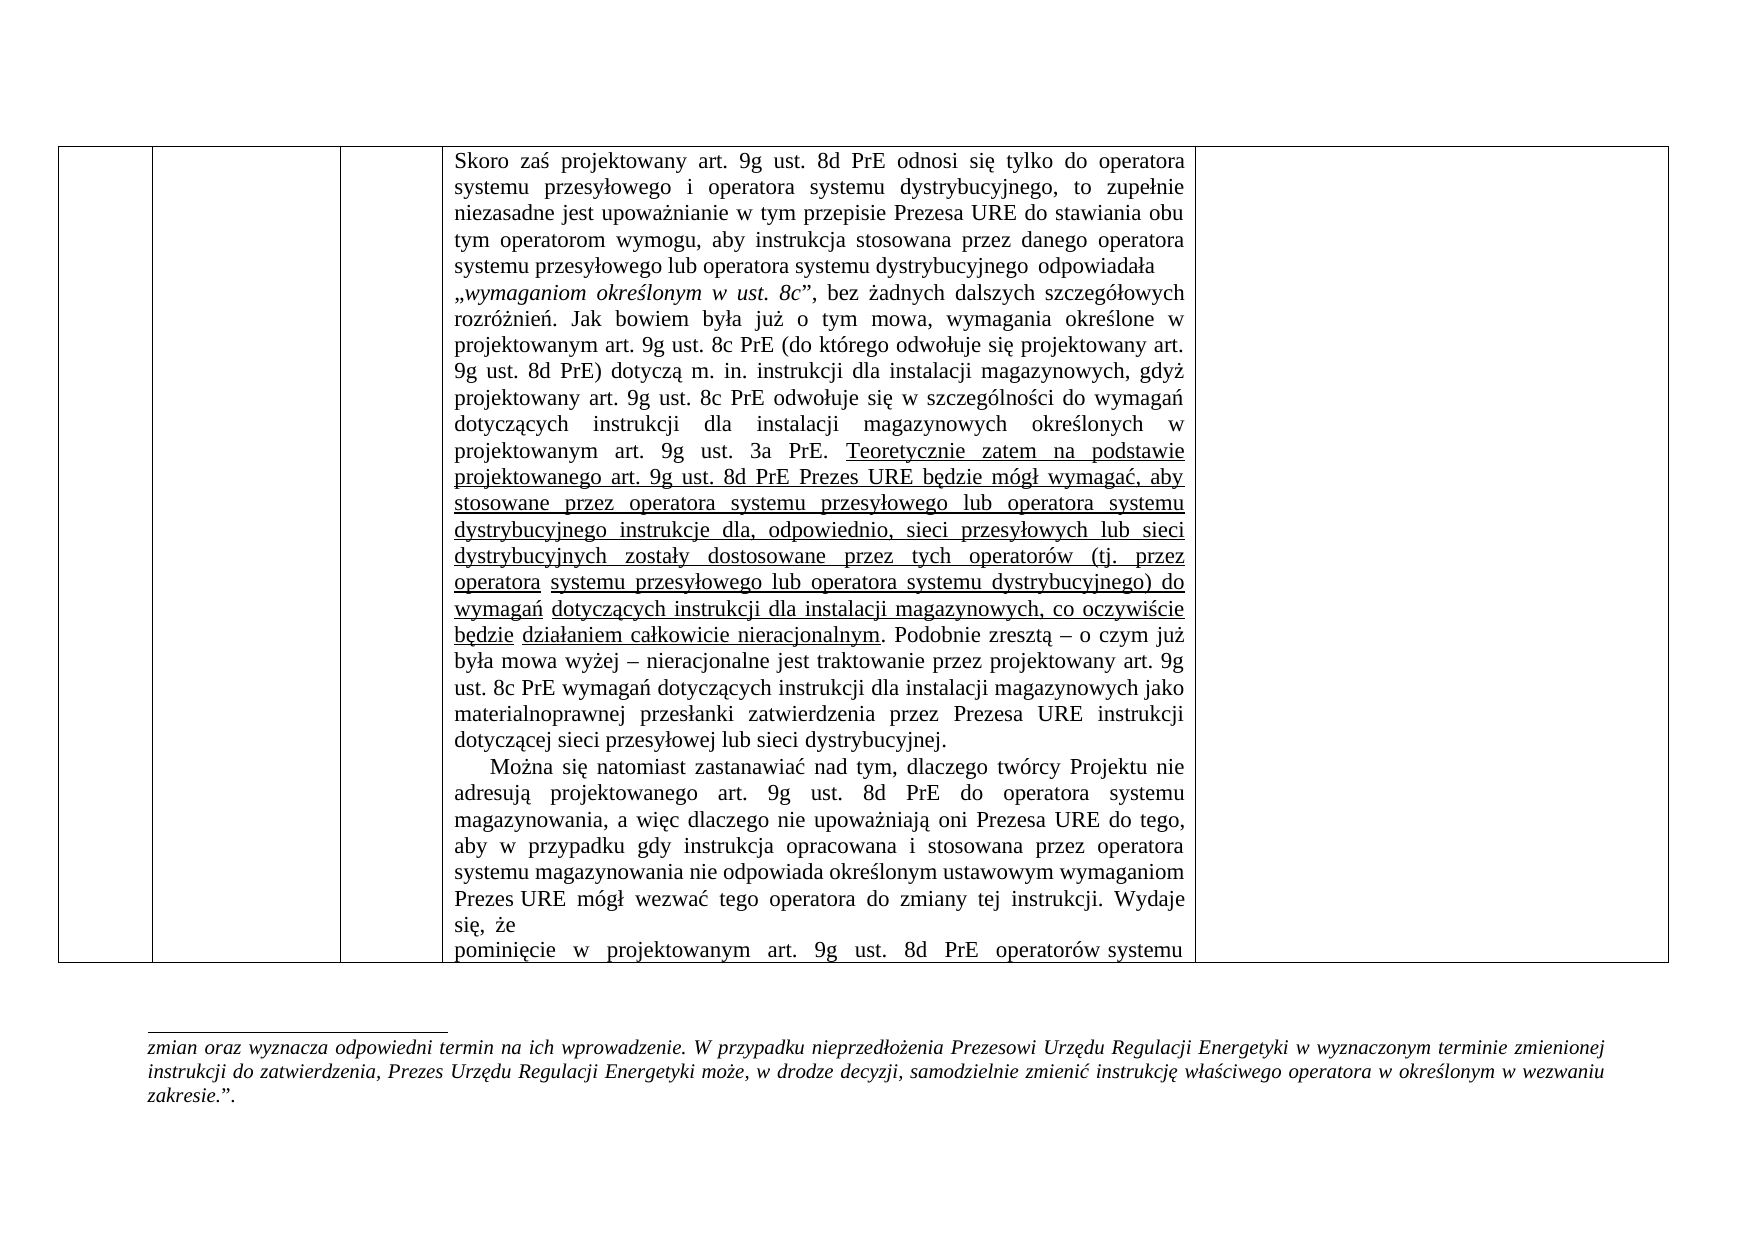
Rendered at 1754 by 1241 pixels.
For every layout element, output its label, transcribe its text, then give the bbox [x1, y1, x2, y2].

table_header [341, 147, 442, 962]
table_header Skoro zaś projektowany art. 9g ust. 8d PrE odnosi się tylko do operatora systemu przesyłowego i operatora systemu dystrybucyjnego, to zupełnie niezasadne jest upoważnianie w tym przepisie Prezesa URE do stawiania obu tym operatorom wymogu, aby instrukcja stosowana przez danego operatora systemu przesyłowego lub operatora systemu dystrybucyjnego odpowiadała „wymaganiom określonym w ust. 8c”, bez żadnych dalszych szczegółowych rozróżnień. Jak bowiem była już o tym mowa, wymagania określone w projektowanym art. 9g ust. 8c PrE (do którego odwołuje się projektowany art. 9g ust. 8d PrE) dotyczą m. in. instrukcji dla instalacji magazynowych, gdyż projektowany art. 9g ust. 8c PrE odwołuje się w szczególności do wymagań dotyczących instrukcji dla instalacji magazynowych określonych w projektowanym art. 9g ust. 3a PrE. Teoretycznie zatem na podstawie projektowanego art. 9g ust. 8d PrE Prezes URE będzie mógł wymagać, aby stosowane przez operatora systemu przesyłowego lub operatora systemu dystrybucyjnego instrukcje dla, odpowiednio, sieci przesyłowych lub sieci dystrybucyjnych zostały dostosowane przez tych operatorów (tj. przez operatora systemu przesyłowego lub operatora systemu dystrybucyjnego) do wymagań dotyczących instrukcji dla instalacji magazynowych, co oczywiście będzie działaniem całkowicie nieracjonalnym. Podobnie zresztą – o czym już była mowa wyżej – nieracjonalne jest traktowanie przez projektowany art. 9g ust. 8c PrE wymagań dotyczących instrukcji dla instalacji magazynowych jako materialnoprawnej przesłanki zatwierdzenia przez Prezesa URE instrukcji dotyczącej sieci przesyłowej lub sieci dystrybucyjnej. Można się natomiast zastanawiać nad tym, dlaczego twórcy Projektu nie adresują projektowanego art. 9g ust. 8d PrE do operatora systemu magazynowania, a więc dlaczego nie upoważniają oni Prezesa URE do tego, aby w przypadku gdy instrukcja opracowana i stosowana przez operatora systemu magazynowania nie odpowiada określonym ustawowym wymaganiom Prezes URE mógł wezwać tego operatora do zmiany tej instrukcji. Wydaje się, że pominięcie w projektowanym art. 9g ust. 8d PrE operatorów systemu [443, 147, 1195, 962]
table_header [59, 147, 152, 962]
table_header [153, 147, 340, 962]
table_header [1196, 147, 1668, 962]
text zmian oraz wyznacza odpowiedni termin na ich wprowadzenie. W przypadku nieprzedłożenia Prezesowi Urzędu Regulacji Energetyki w wyznaczonym terminie zmienionej instrukcji do zatwierdzenia, Prezes Urzędu Regulacji Energetyki może, w drodze decyzji, samodzielnie zmienić instrukcję właściwego operatora w określonym w wezwaniu zakresie.”. [147, 1034, 1607, 1107]
